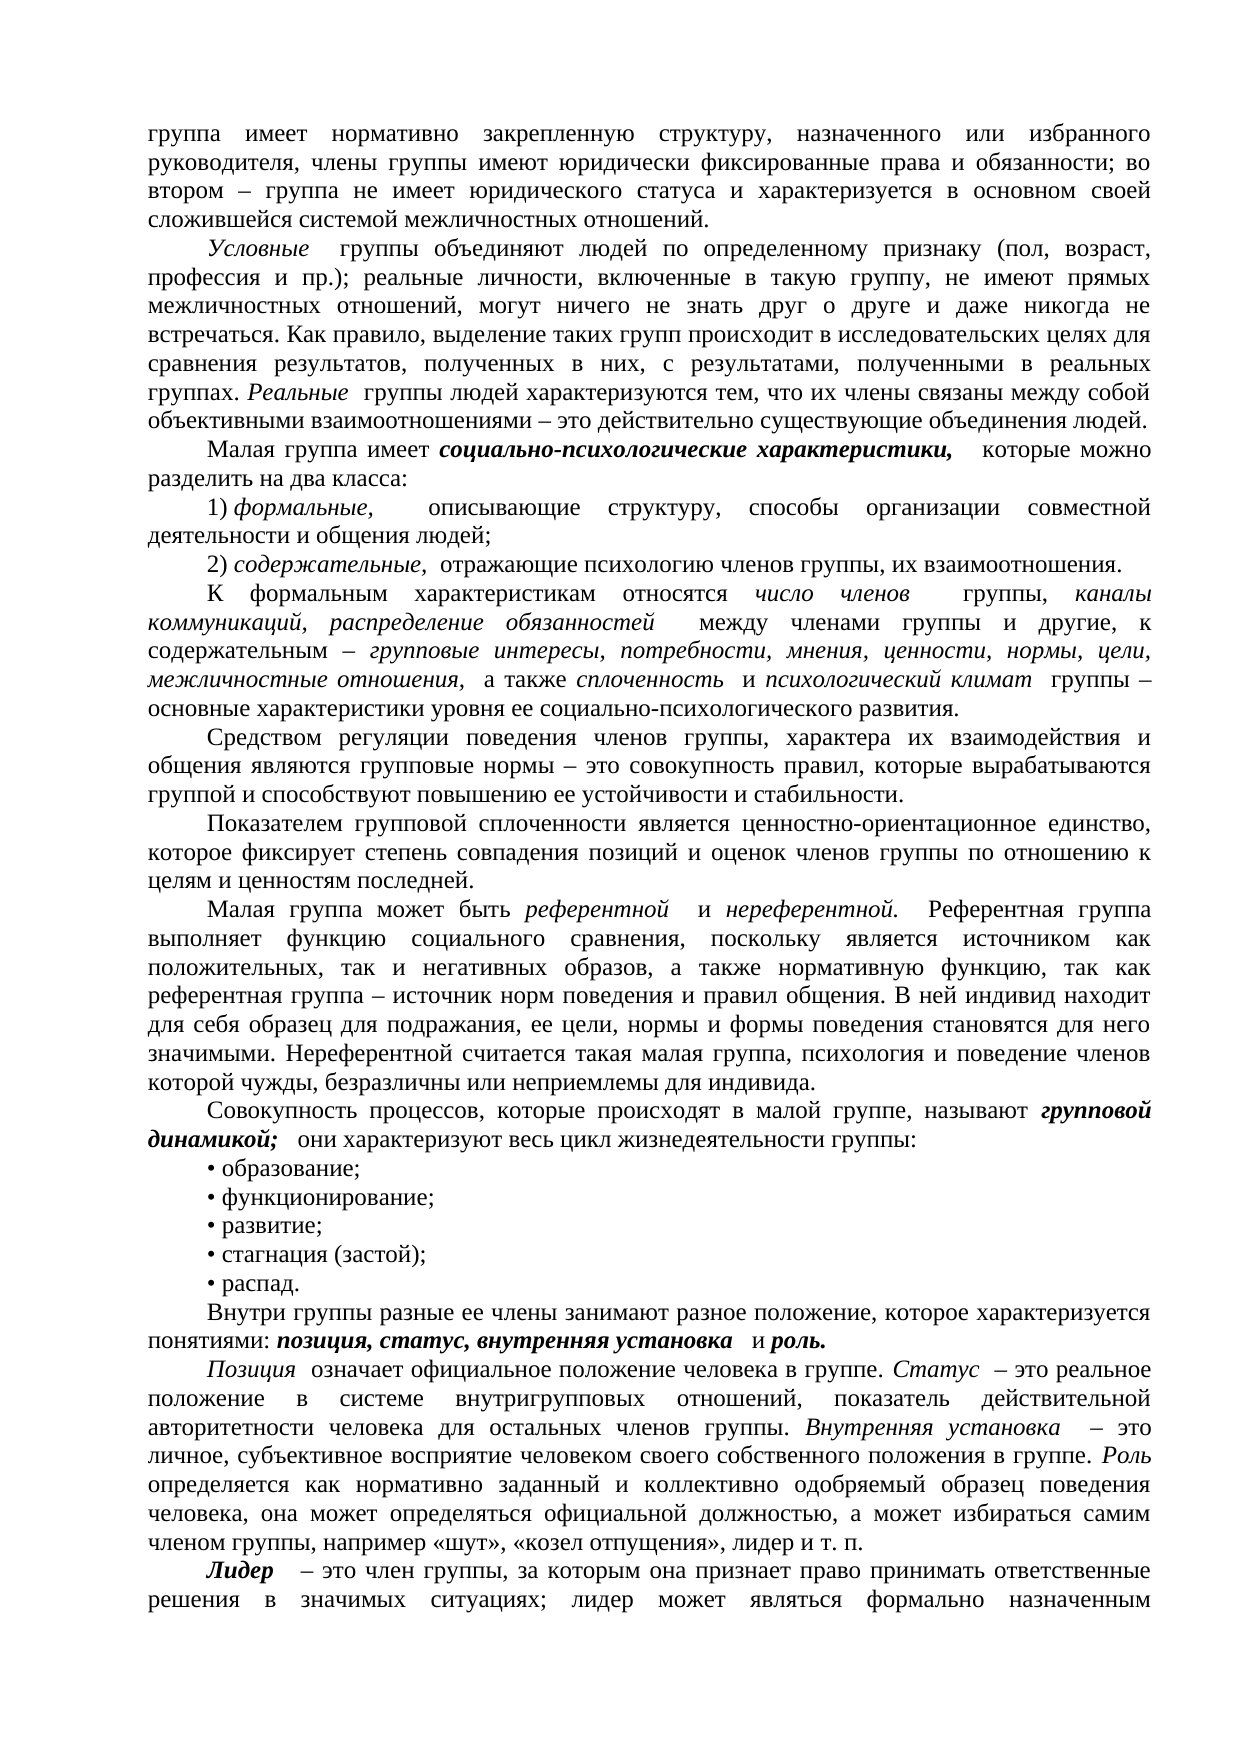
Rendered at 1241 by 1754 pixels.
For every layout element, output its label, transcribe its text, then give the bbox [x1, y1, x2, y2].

text Средством регуляции поведения членов группы, характера их взаимодействия и общения являются групповые нормы – это совокупность правил, которые вырабатываются группой и способствуют повышению ее устойчивости и стабильности. [148, 722, 1152, 808]
text Позиция означает официальное положение человека в группе. Статус – это реальное положение в системе внутригрупповых отношений, показатель действительной авторитетности человека для остальных членов группы. Внутренняя установка – это личное, субъективное восприятие человеком своего собственного положения в группе. Роль определяется как нормативно заданный и коллективно одобряемый образец поведения человека, она может определяться официальной должностью, а может избираться самим членом группы, например «шут», «козел отпущения», лидер и т. п. [148, 1354, 1152, 1556]
text • развитие; [148, 1211, 1152, 1239]
text Условные группы объединяют людей по определенному признаку (пол, возраст, профессия и пр.); реальные личности, включенные в такую группу, не имеют прямых межличностных отношений, могут ничего не знать друг о друге и даже никогда не встречаться. Как правило, выделение таких групп происходит в исследовательских целях для сравнения результатов, полученных в них, с результатами, полученными в реальных группах. Реальные группы людей характеризуются тем, что их члены связаны между собой объективными взаимоотношениями – это действительно существующие объединения людей. [148, 233, 1152, 434]
text • функционирование; [148, 1182, 1152, 1211]
text • образование; [148, 1153, 1152, 1182]
text Показателем групповой сплоченности является ценностно-ориентационное единство, которое фиксирует степень совпадения позиций и оценок членов группы по отношению к целям и ценностям последней. [148, 808, 1152, 894]
text Малая группа может быть референтной и нереферентной. Референтная группа выполняет функцию социального сравнения, поскольку является источником как положительных, так и негативных образов, а также нормативную функцию, так как референтная группа – источник норм поведения и правил общения. В ней индивид находит для себя образец для подражания, ее цели, нормы и формы поведения становятся для него значимыми. Нереферентной считается такая малая группа, психология и поведение членов которой чужды, безразличны или неприемлемы для индивида. [148, 894, 1152, 1096]
text Внутри группы разные ее члены занимают разное положение, которое характеризуется понятиями: позиция, статус, внутренняя установка и роль. [148, 1297, 1152, 1354]
text Совокупность процессов, которые происходят в малой группе, называют групповой динамикой; они характеризуют весь цикл жизнедеятельности группы: [148, 1096, 1152, 1153]
text 2) содержательные, отражающие психологию членов группы, их взаимоотношения. [148, 549, 1152, 578]
text 1) формальные, описывающие структуру, способы организации совместной деятельности и общения людей; [148, 492, 1152, 549]
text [148, 118, 1152, 233]
text Малая группа имеет социально-психологические характеристики, которые можно разделить на два класса: [148, 434, 1152, 492]
text • распад. [148, 1268, 1152, 1297]
text • стагнация (застой); [148, 1239, 1152, 1268]
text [148, 1556, 1152, 1613]
text К формальным характеристикам относятся число членов группы, каналы коммуникаций, распределение обязанностей между членами группы и другие, к содержательным – групповые интересы, потребности, мнения, ценности, нормы, цели, межличностные отношения, а также сплоченность и психологический климат группы – основные характеристики уровня ее социально-психологического развития. [148, 578, 1152, 722]
